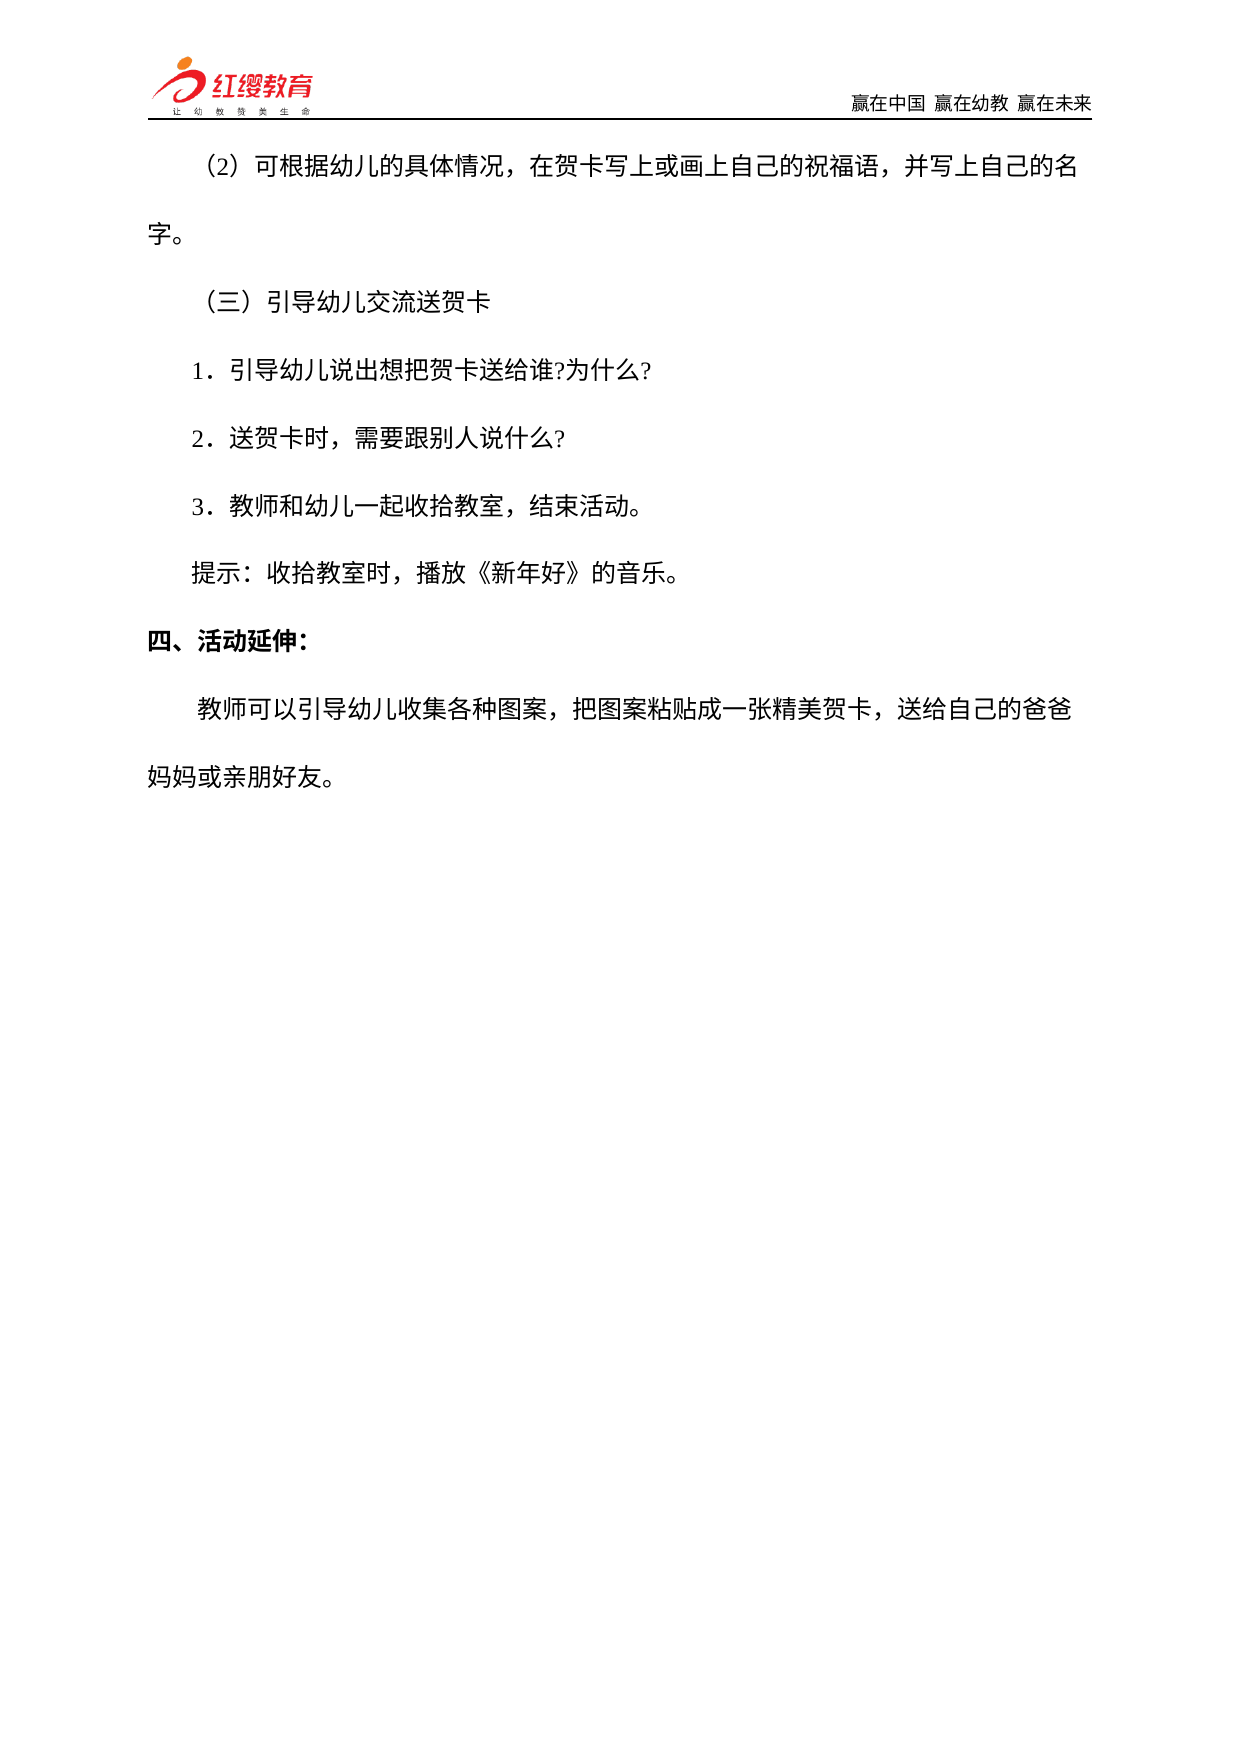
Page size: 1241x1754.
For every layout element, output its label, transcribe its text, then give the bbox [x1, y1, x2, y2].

text 2．送贺卡时，需要跟别人说什么? [148, 402, 1092, 470]
text 教师可以引导幼儿收集各种图案，把图案粘贴成一张精美贺卡，送给自己的爸爸妈妈或亲朋好友。 [148, 674, 1092, 810]
text 3．教师和幼儿一起收拾教室，结束活动。 [148, 470, 1092, 538]
text 四、活动延伸： [148, 606, 1092, 674]
text 1．引导幼儿说出想把贺卡送给谁?为什么? [148, 334, 1092, 402]
text （2）可根据幼儿的具体情况，在贺卡写上或画上自己的祝福语，并写上自己的名字。 [148, 131, 1092, 266]
text （三）引导幼儿交流送贺卡 [148, 266, 1092, 334]
text 提示：收拾教室时，播放《新年好》的音乐。 [148, 538, 1092, 606]
picture [147, 52, 317, 118]
